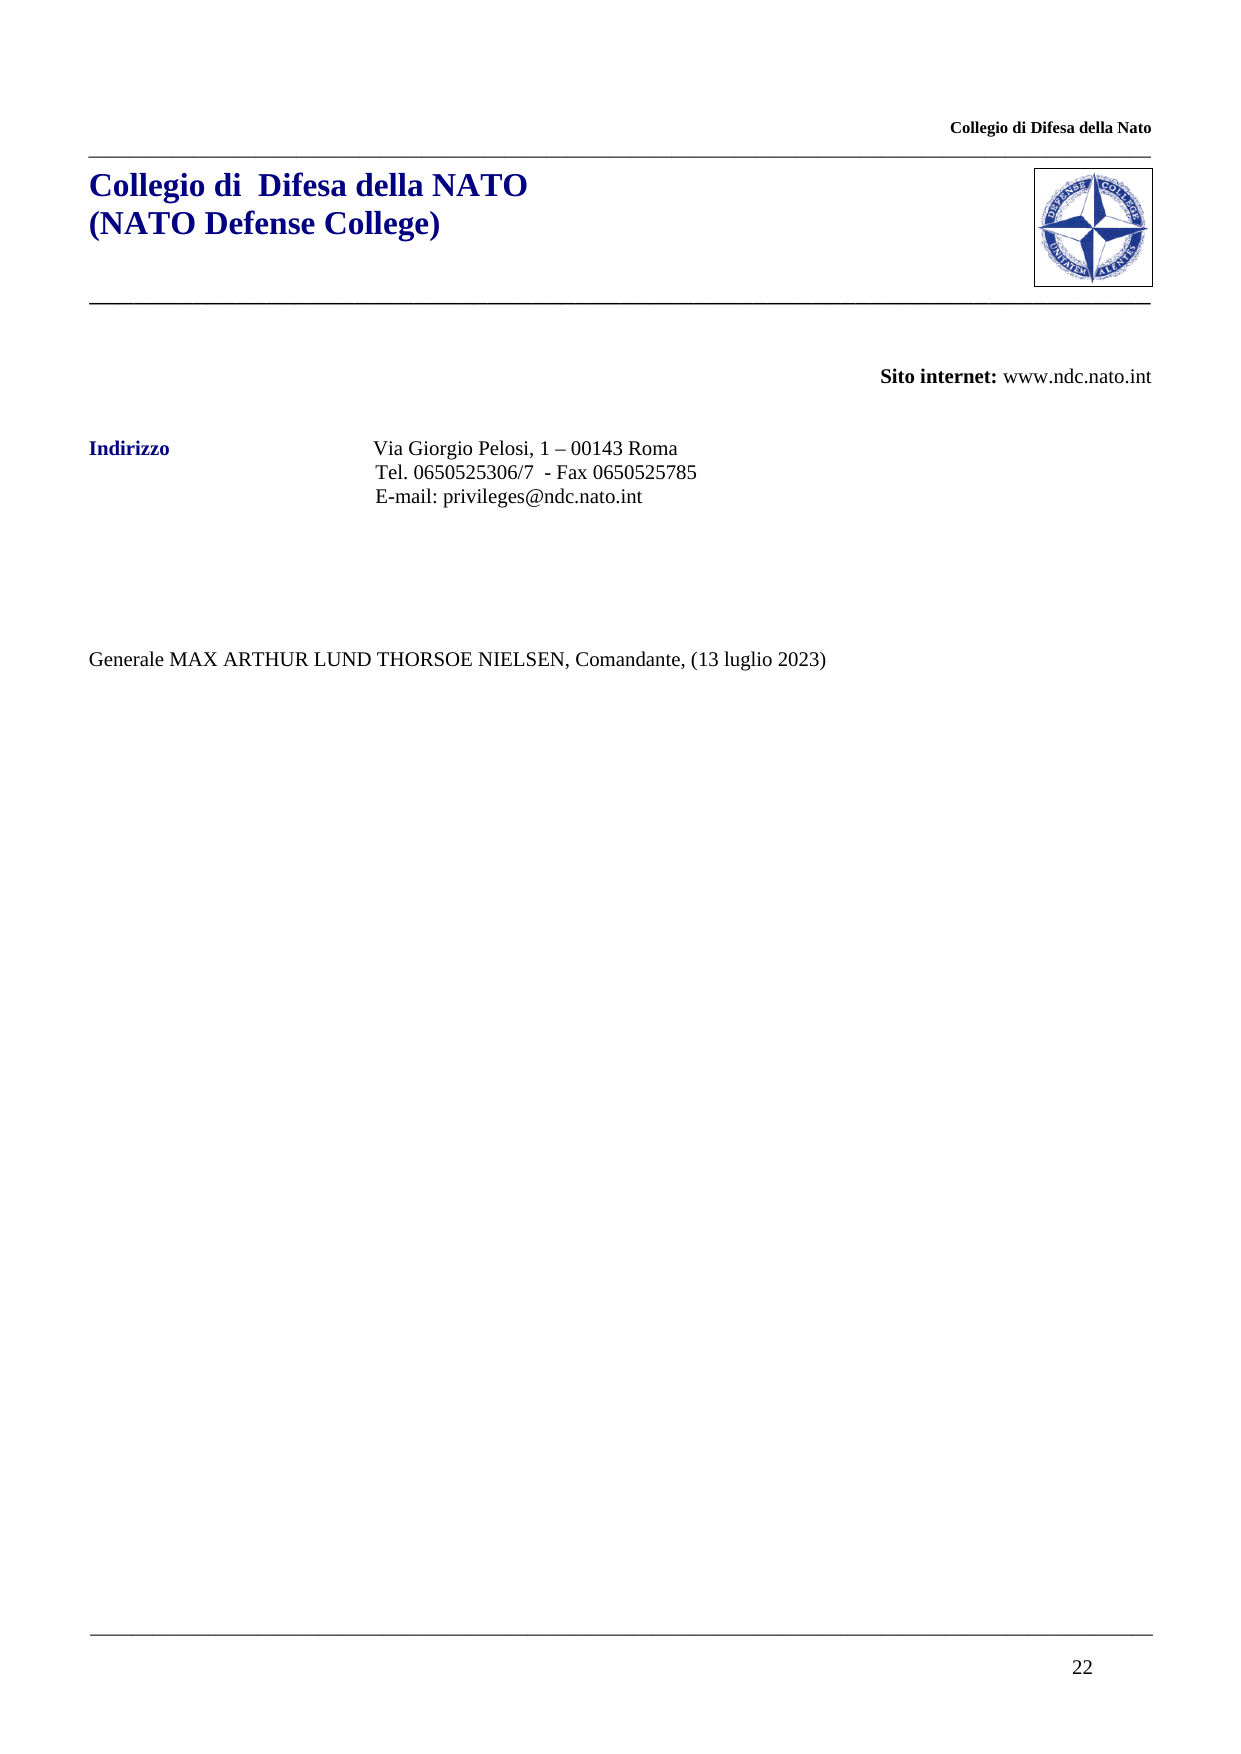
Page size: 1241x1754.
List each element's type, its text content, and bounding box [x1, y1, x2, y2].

text (NATO Defense College) [89, 203, 1034, 242]
text ──────────────────────────────────────────────────────────────────────── [89, 291, 1152, 315]
text E-mail: privileges@ndc.nato.int [89, 484, 1152, 508]
text Indirizzo Via Giorgio Pelosi, 1 – 00143 Roma [89, 436, 1152, 460]
text Generale MAX ARTHUR LUND THORSOE NIELSEN, Comandante, (13 luglio 2023) [89, 647, 1152, 671]
text Tel. 0650525306/7 - Fax 0650525785 [89, 460, 1152, 484]
text Collegio di Difesa della Nato [89, 118, 1152, 137]
text Sito internet: www.ndc.nato.int [89, 364, 1152, 388]
picture [1035, 169, 1152, 286]
subtitle Collegio di Difesa della NATO [89, 165, 1152, 203]
